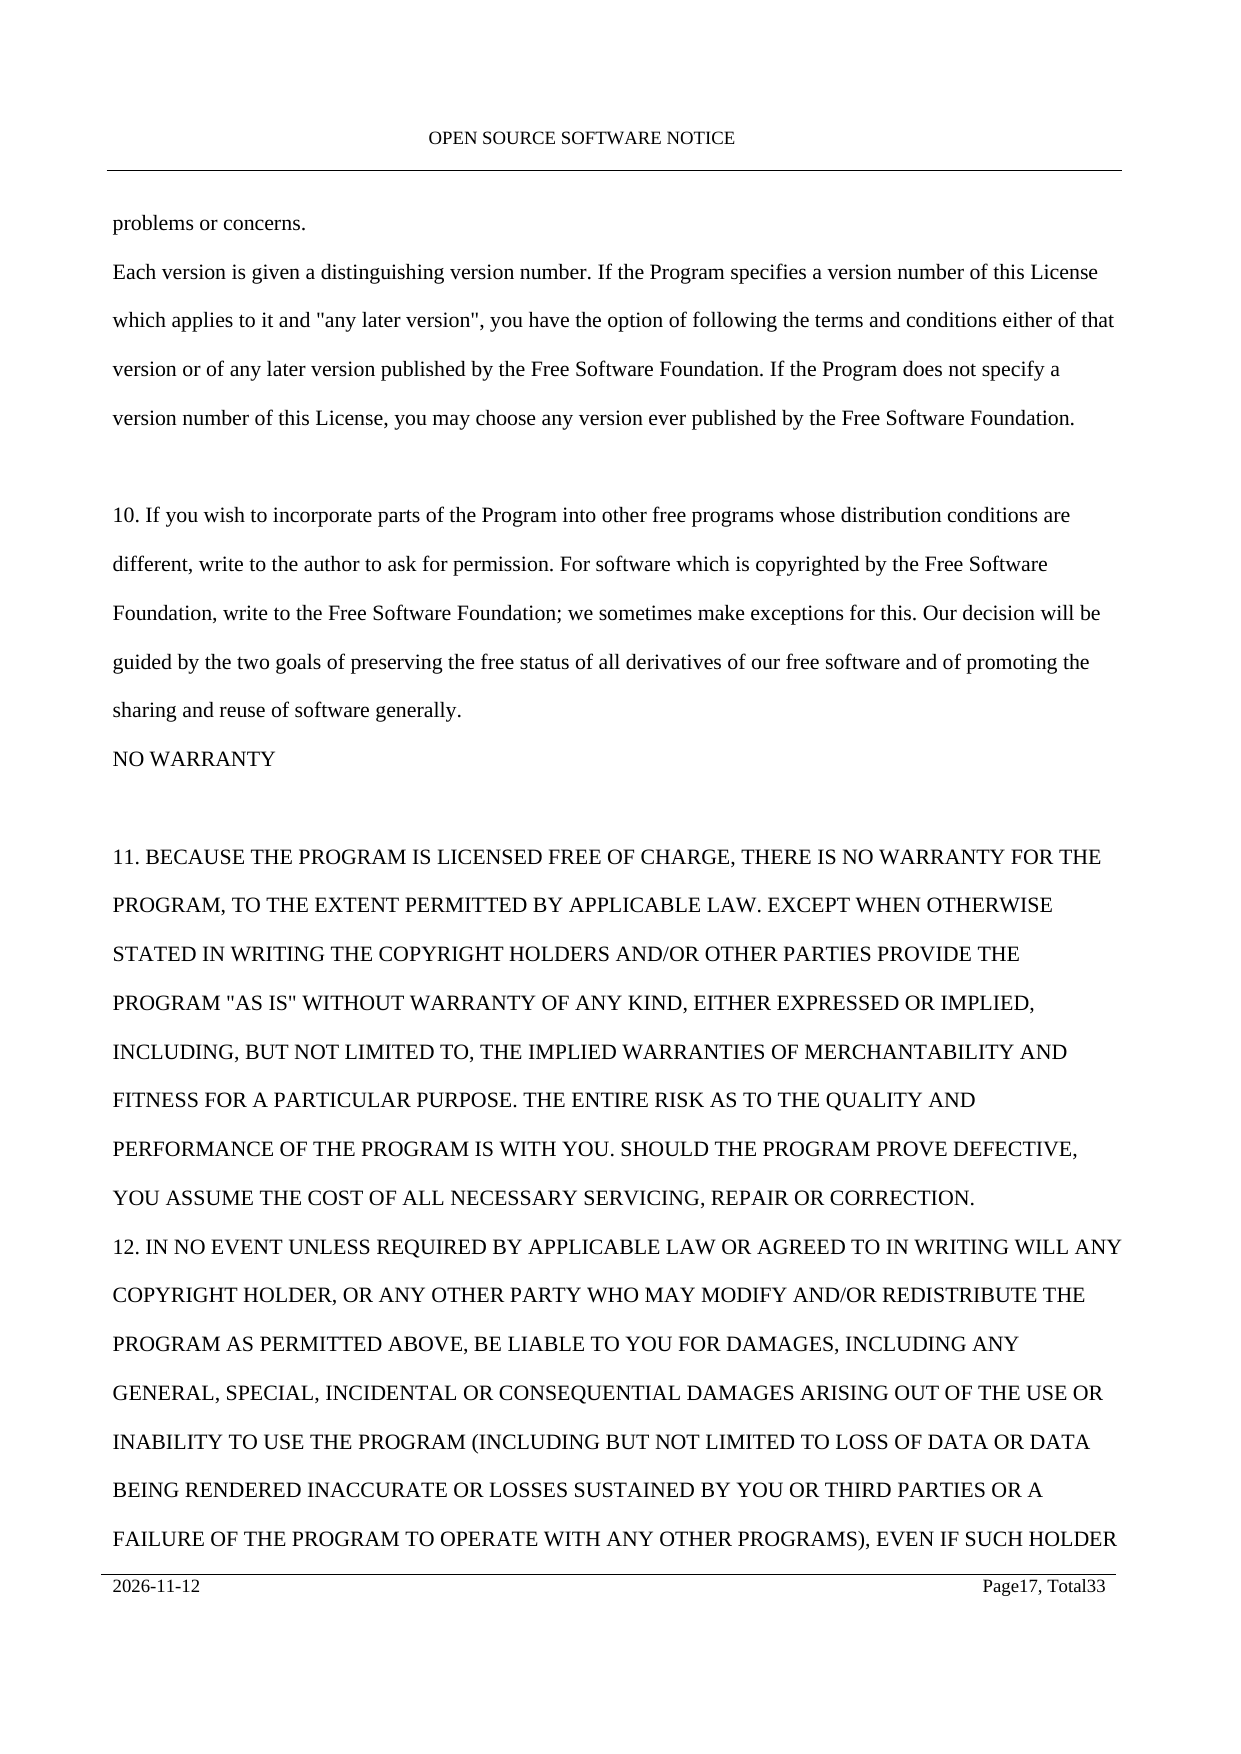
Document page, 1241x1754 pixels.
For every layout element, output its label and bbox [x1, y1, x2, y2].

text [112, 206, 1128, 1555]
